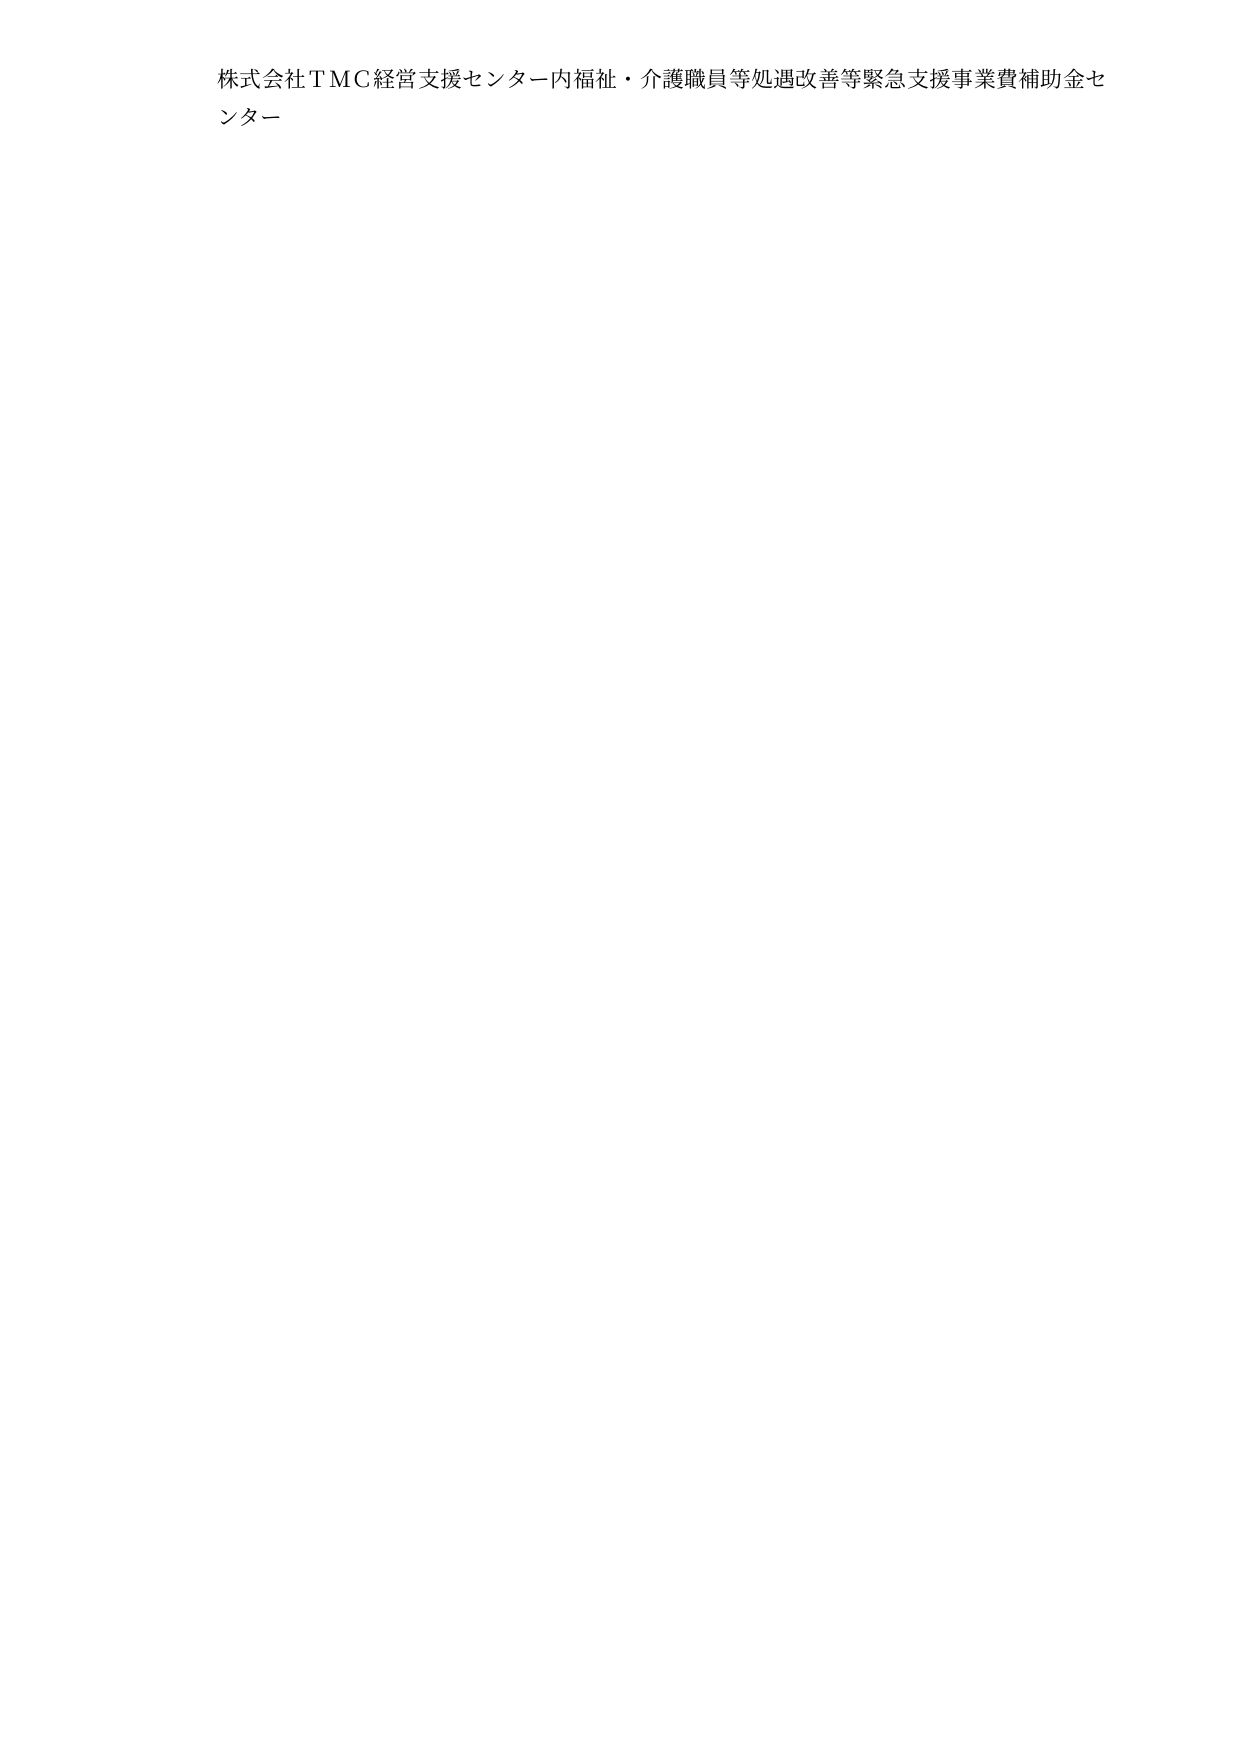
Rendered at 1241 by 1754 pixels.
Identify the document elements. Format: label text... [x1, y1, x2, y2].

text 株式会社ＴＭＣ経営支援センター内福祉・介護職員等処遇改善等緊急支援事業費補助金センター [217, 59, 1110, 134]
